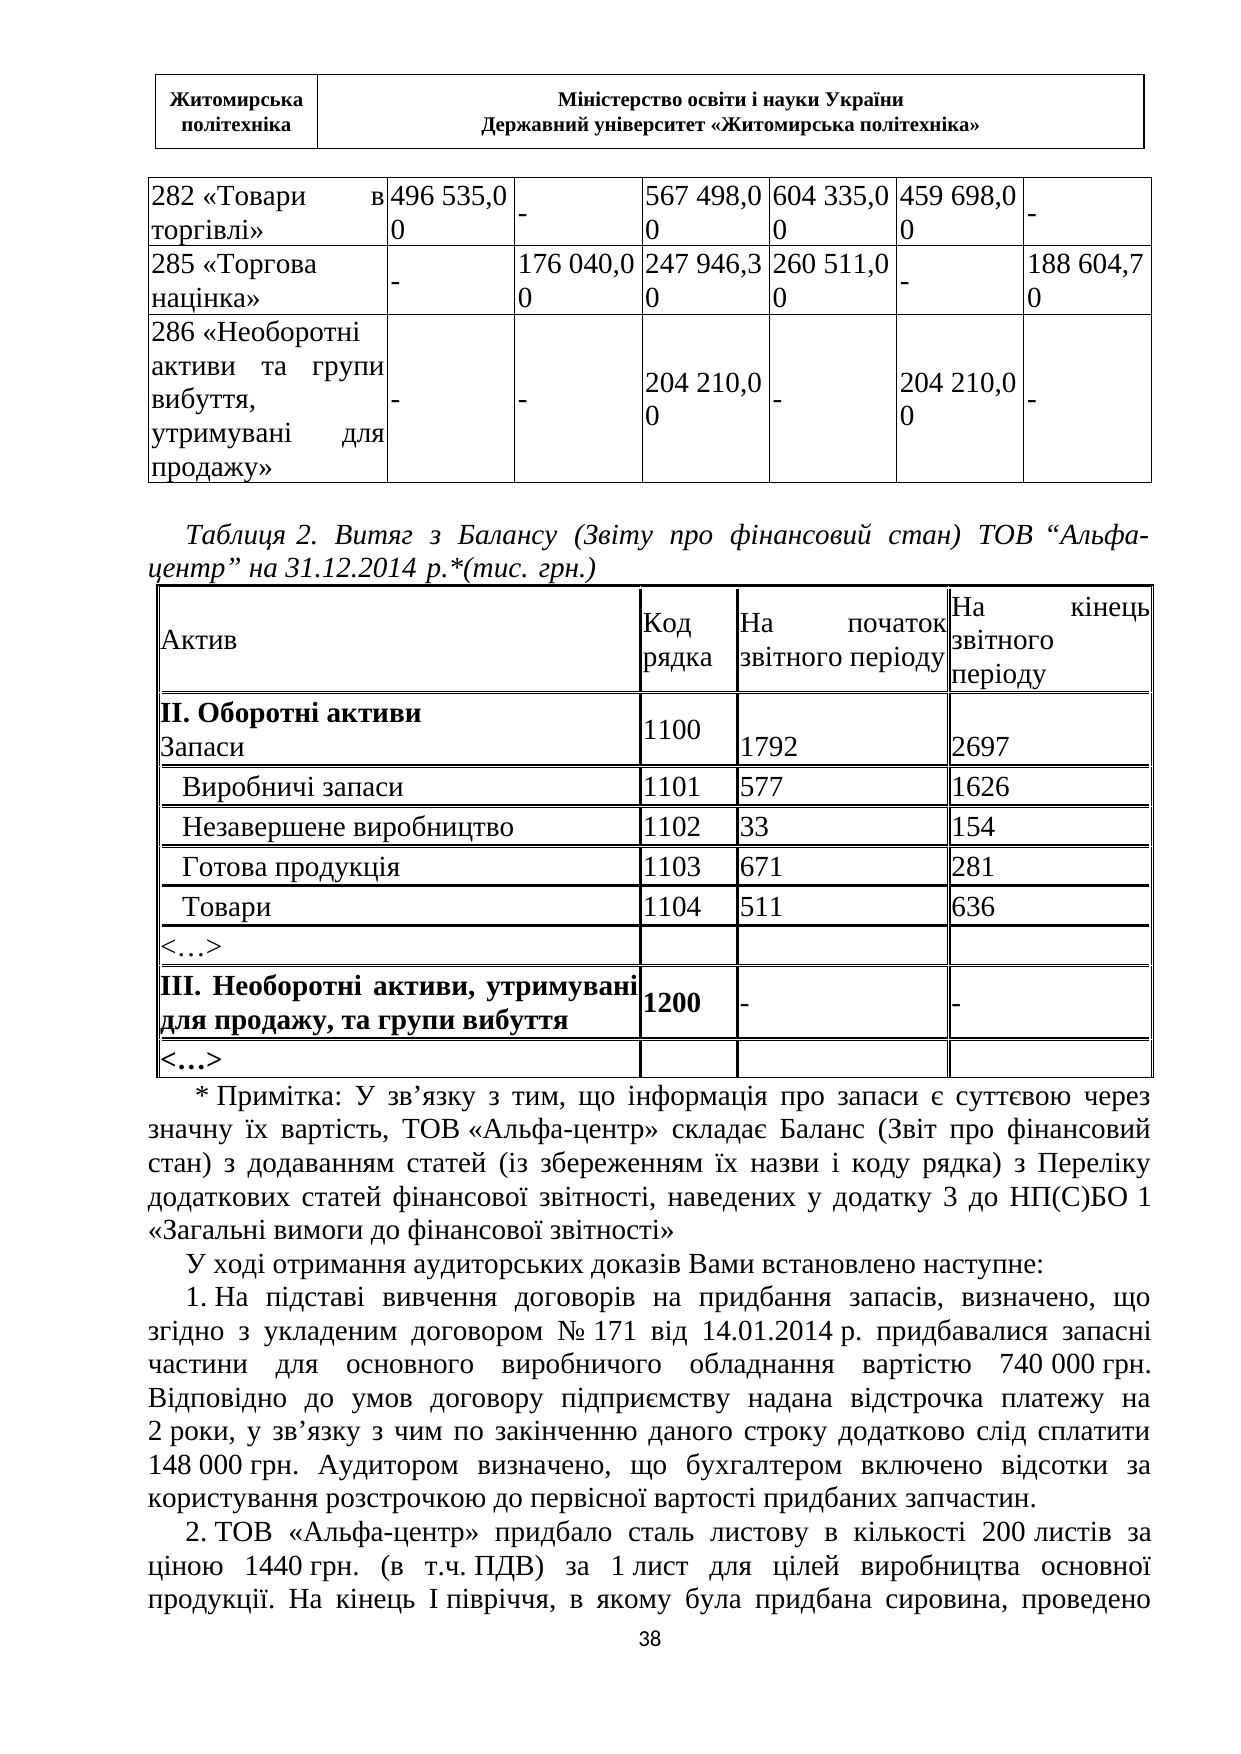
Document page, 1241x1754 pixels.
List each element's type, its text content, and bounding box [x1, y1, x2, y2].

table_cell 1104 [642, 887, 736, 924]
table_cell 1100 [642, 694, 736, 764]
table_cell - [897, 246, 1023, 313]
table_header Код рядка [640, 587, 737, 691]
table_cell <…> [160, 1037, 639, 1077]
table_cell - [515, 178, 642, 245]
table_cell 247 946,30 [643, 246, 769, 313]
table_cell 671 [739, 848, 947, 884]
table_cell 1200 [642, 967, 736, 1037]
text 1. На підставі вивчення договорів на придбання запасів, визначено, що згідно з укладеним договором № 171 від 14.01.2014 р. придбавалися запасні частини для основного виробничого обладнання вартістю 740 000 грн. Відповідно до умов договору підприємству надана відстрочка платежу на 2 роки, у зв’язку з чим по закінченню даного строку додатково слід сплатити 148 000 грн. Аудитором визначено, що бухгалтером включено відсотки за користування розстрочкою до первісної вартості придбаних запчастин. [148, 1279, 1152, 1514]
table_cell 204 210,00 [643, 315, 769, 482]
table_cell 604 335,00 [787, 178, 896, 245]
table_cell [951, 924, 1151, 964]
table_cell 459 698,00 [897, 178, 1023, 245]
table_cell 1626 [951, 764, 1151, 804]
table_cell Готова продукція [160, 844, 639, 884]
table_cell - [739, 967, 947, 1037]
table_cell 154 [951, 804, 1151, 844]
table_cell - [1024, 315, 1151, 482]
table_cell [951, 1037, 1151, 1077]
table_cell 282 «Товари в торгівлі» [264, 178, 387, 245]
table_cell 204 210,00 [897, 315, 1023, 482]
table_cell 1792 [739, 694, 947, 764]
table_cell 496 535,00 [405, 178, 514, 245]
table_cell - [949, 964, 1152, 1037]
text * Примітка: У зв’язку з тим, що інформація про запаси є суттєвою через значну їх вартість, ТОВ «Альфа-центр» складає Баланс (Звіт про фінансовий стан) з додаванням статей (із збереженням їх назви і коду рядка) з Переліку додаткових статей фінансової звітності, наведених у додатку 3 до НП(С)БО 1 «Загальні вимоги до фінансової звітності» [148, 1078, 1152, 1246]
table_cell III. Необоротні активи, утримувані для продажу, та групи вибуття [158, 964, 640, 1037]
table_cell 33 [739, 808, 947, 844]
table_cell [642, 927, 736, 964]
table_cell 1103 [642, 848, 736, 884]
table_cell 2697 [949, 691, 1152, 764]
table_cell 285 «Торгова націнка» [261, 246, 387, 313]
table_cell 281 [951, 844, 1151, 884]
table_cell 636 [951, 884, 1151, 924]
table_cell II. Оборотні активи Запаси [158, 691, 640, 764]
table_cell - [770, 315, 896, 482]
table_cell Незавершене виробництво [160, 804, 639, 844]
table_cell Товари [160, 884, 639, 924]
table_cell 260 511,00 [770, 246, 896, 313]
table_cell [739, 927, 947, 964]
table_cell - [1024, 178, 1151, 245]
table_cell - [388, 246, 514, 313]
table_cell [739, 1041, 947, 1077]
table_cell 511 [739, 887, 947, 924]
table_cell 176 040,00 [532, 246, 642, 313]
table_cell Виробничі запаси [160, 764, 639, 804]
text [148, 1514, 1152, 1615]
table_cell 1101 [642, 768, 736, 804]
table_cell 188 604,70 [1024, 246, 1151, 313]
table_cell 286 «Необоротні активи та групи вибуття, утримувані для продажу» [256, 315, 387, 482]
table_cell <…> [160, 924, 639, 964]
table_cell - [515, 315, 642, 482]
text Таблиця 2. Витяг з Балансу (Звіту про фінансовий стан) ТОВ “Альфа-центр” на 31.12.2014 р.*(тис. грн.) [148, 517, 1152, 584]
table_cell - [388, 315, 514, 482]
table_cell 577 [739, 768, 947, 804]
table_header На кінець звітного періоду [949, 587, 1151, 691]
table_cell 567 498,00 [659, 178, 769, 245]
table_header На початок звітного періоду [737, 586, 949, 691]
table_header Актив [160, 587, 640, 691]
text У ході отримання аудиторських доказів Вами встановлено наступне: [148, 1246, 1152, 1279]
table_cell 1102 [642, 808, 736, 844]
table_cell [642, 1041, 736, 1077]
